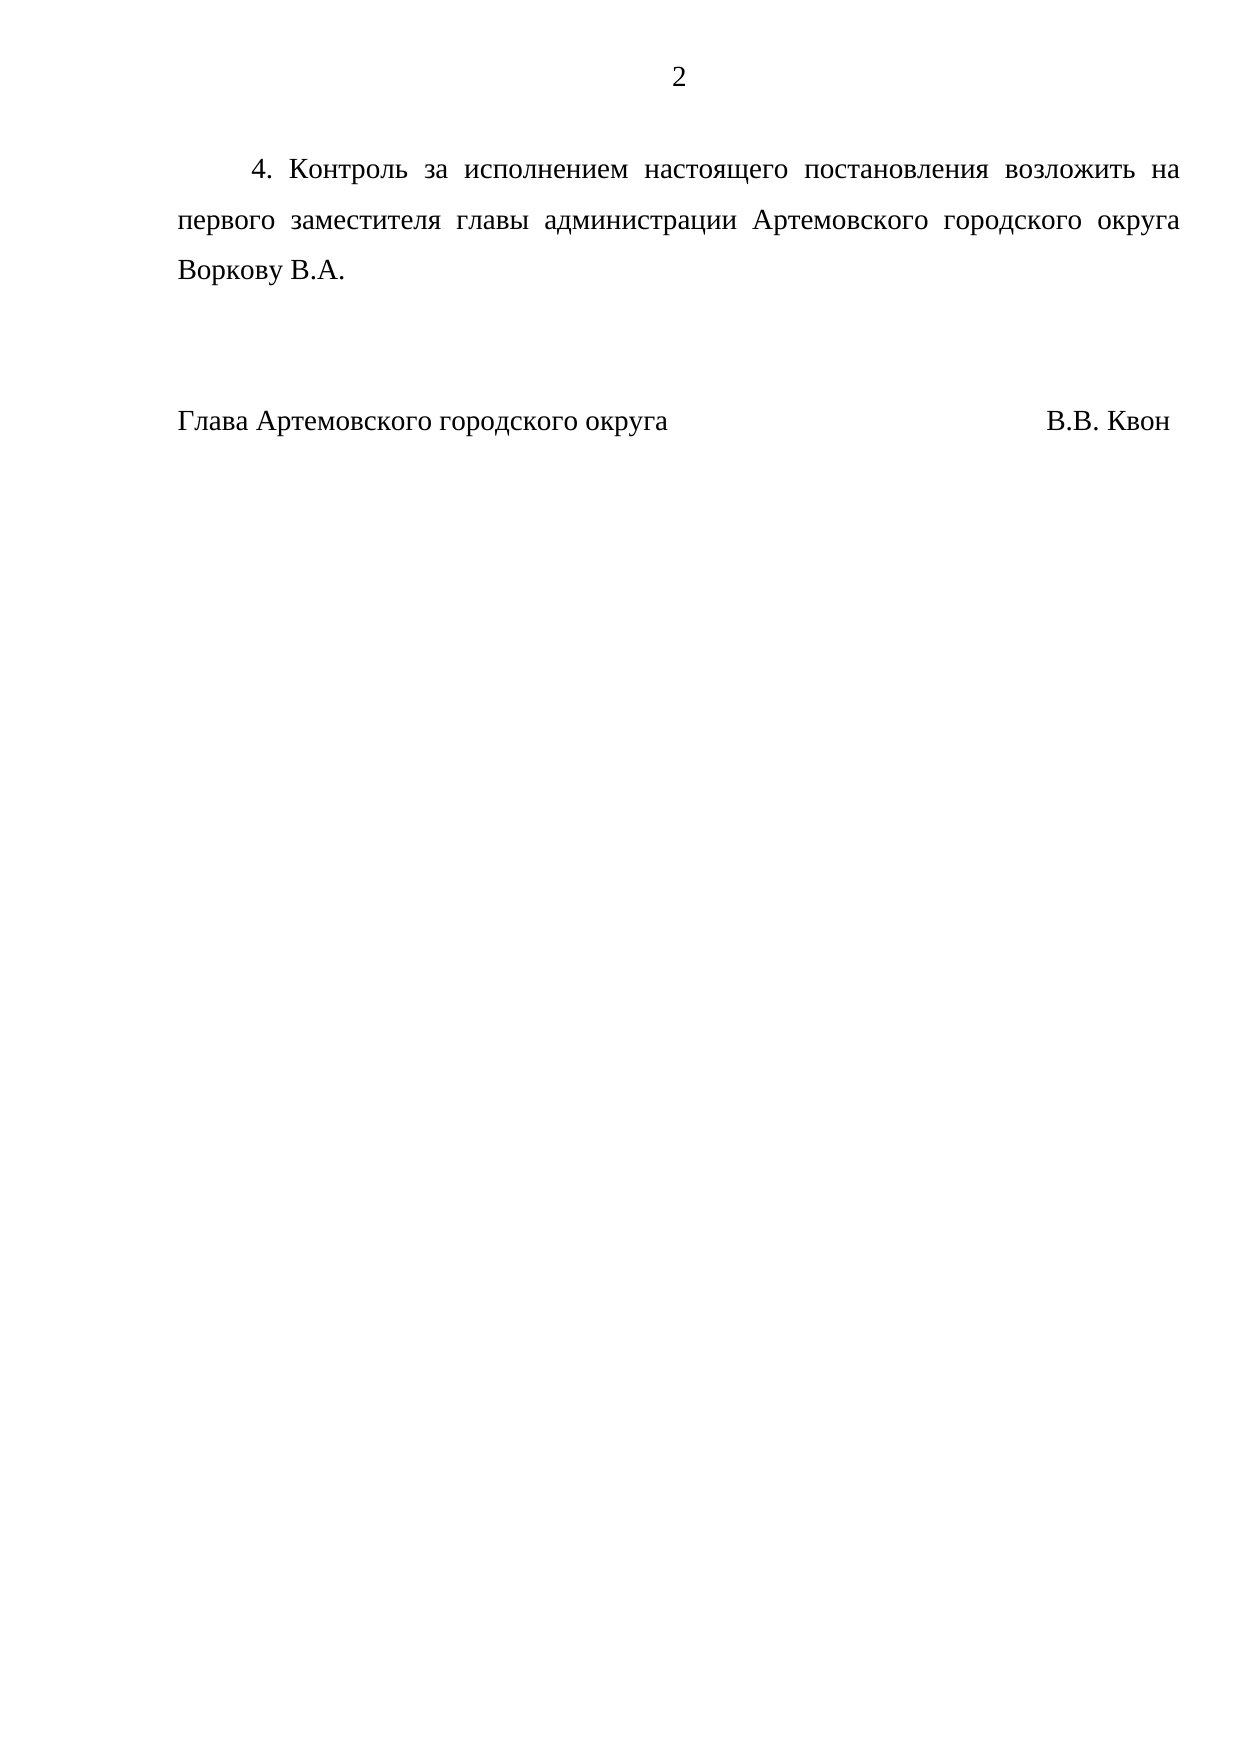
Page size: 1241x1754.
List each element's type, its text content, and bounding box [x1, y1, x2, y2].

text Глава Артемовского городского округа В.В. Квон [177, 403, 1181, 437]
text 4. Контроль за исполнением настоящего постановления возложить на первого заместителя главы администрации Артемовского городского округа Воркову В.А. [177, 152, 1181, 286]
